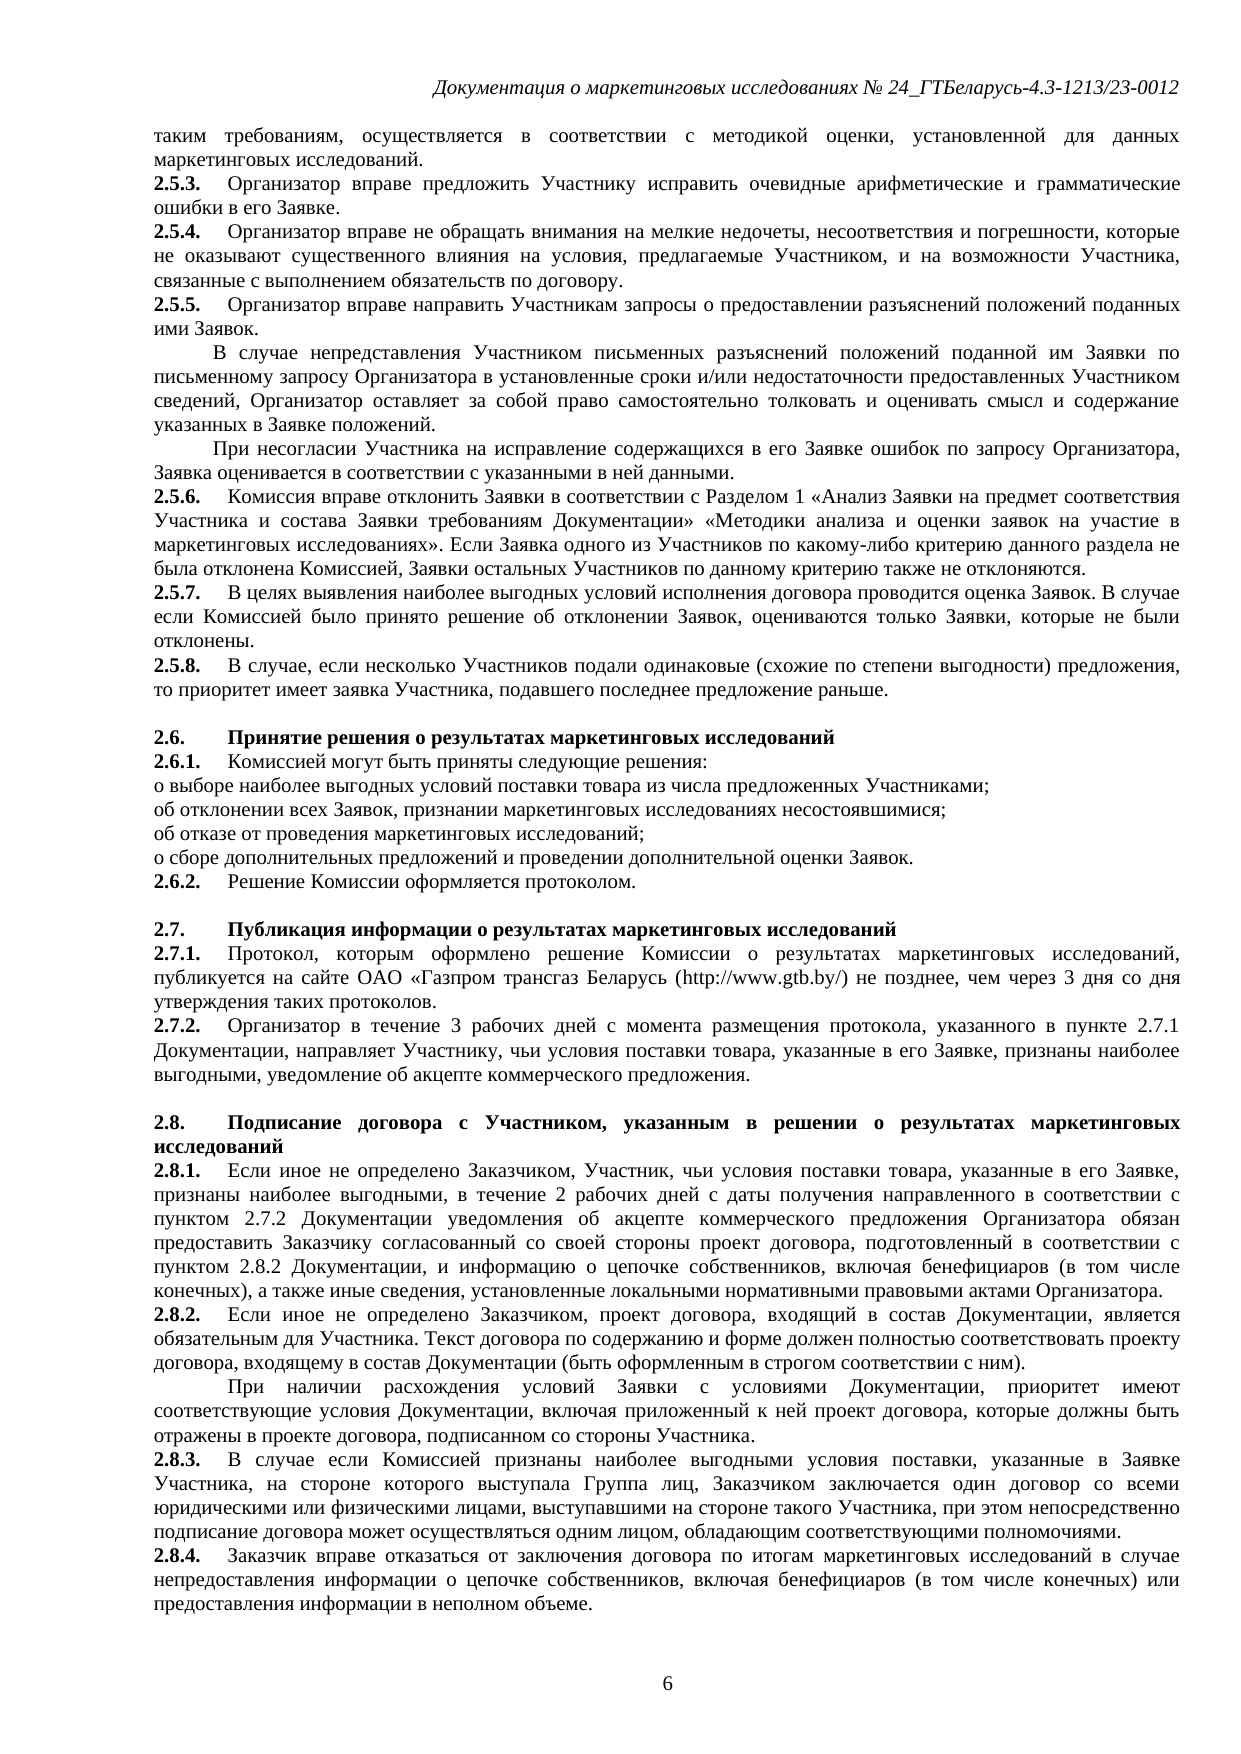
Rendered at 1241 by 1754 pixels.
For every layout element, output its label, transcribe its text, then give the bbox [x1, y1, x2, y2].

text об отказе от проведения маркетинговых исследований; [153, 821, 1181, 845]
list В случае если Комиссией признаны наиболее выгодными условия поставки, указанные в Заявке Участника, на стороне которого выступала Группа лиц, Заказчиком заключается один договор со всеми юридическими или физическими лицами, выступавшими на стороне такого Участника, при этом непосредственно подписание договора может осуществляться одним лицом, обладающим соответствующими полномочиями. [153, 1447, 1181, 1543]
list Организатор в течение 3 рабочих дней с момента размещения протокола, указанного в пункте 2.7.1 Документации, направляет Участнику, чьи условия поставки товара, указанные в его Заявке, признаны наиболее выгодными, уведомление об акцепте коммерческого предложения. [153, 1013, 1181, 1086]
text о выборе наиболее выгодных условий поставки товара из числа предложенных Участниками; [153, 773, 1181, 797]
text В случае непредставления Участником письменных разъяснений положений поданной им Заявки по письменному запросу Организатора в установленные сроки и/или недостаточности предоставленных Участником сведений, Организатор оставляет за собой право самостоятельно толковать и оценивать смысл и содержание указанных в Заявке положений. [153, 340, 1181, 436]
list Заказчик вправе отказаться от заключения договора по итогам маркетинговых исследований в случае непредоставления информации о цепочке собственников, включая бенефициаров (в том числе конечных) или предоставления информации в неполном объеме. [153, 1543, 1181, 1615]
list Организатор вправе направить Участникам запросы о предоставлении разъяснений положений поданных ими Заявок. [153, 292, 1181, 340]
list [153, 123, 1181, 171]
text При несогласии Участника на исправление содержащихся в его Заявке ошибок по запросу Организатора, Заявка оценивается в соответствии с указанными в ней данными. [153, 436, 1181, 484]
list Публикация информации о результатах маркетинговых исследований [153, 917, 1181, 941]
list Подписание договора с Участником, указанным в решении о результатах маркетинговых исследований [153, 1110, 1181, 1158]
list Комиссией могут быть приняты следующие решения: [153, 749, 1181, 773]
list Решение Комиссии оформляется протоколом. [153, 869, 1181, 893]
list Комиссия вправе отклонить Заявки в соответствии с Разделом 1 «Анализ Заявки на предмет соответствия Участника и состава Заявки требованиям Документации» «Методики анализа и оценки заявок на участие в маркетинговых исследованиях». Если Заявка одного из Участников по какому-либо критерию данного раздела не была отклонена Комиссией, Заявки остальных Участников по данному критерию также не отклоняются. [153, 484, 1181, 580]
list Организатор вправе не обращать внимания на мелкие недочеты, несоответствия и погрешности, которые не оказывают существенного влияния на условия, предлагаемые Участником, и на возможности Участника, связанные с выполнением обязательств по договору. [153, 219, 1181, 292]
list Принятие решения о результатах маркетинговых исследований [153, 725, 1181, 749]
text о сборе дополнительных предложений и проведении дополнительной оценки Заявок. [153, 845, 1181, 869]
text об отклонении всех Заявок, признании маркетинговых исследованиях несостоявшимися; [153, 797, 1181, 821]
list В случае, если несколько Участников подали одинаковые (схожие по степени выгодности) предложения, то приоритет имеет заявка Участника, подавшего последнее предложение раньше. [153, 652, 1181, 701]
list Организатор вправе предложить Участнику исправить очевидные арифметические и грамматические ошибки в его Заявке. [153, 171, 1181, 219]
list Если иное не определено Заказчиком, Участник, чьи условия поставки товара, указанные в его Заявке, признаны наиболее выгодными, в течение 2 рабочих дней с даты получения направленного в соответствии с пунктом 2.7.2 Документации уведомления об акцепте коммерческого предложения Организатора обязан предоставить Заказчику согласованный со своей стороны проект договора, подготовленный в соответствии с пунктом 2.8.2 Документации, и информацию о цепочке собственников, включая бенефициаров (в том числе конечных), а также иные сведения, установленные локальными нормативными правовыми актами Организатора. [153, 1158, 1181, 1302]
text При наличии расхождения условий Заявки с условиями Документации, приоритет имеют соответствующие условия Документации, включая приложенный к ней проект договора, которые должны быть отражены в проекте договора, подписанном со стороны Участника. [153, 1374, 1181, 1447]
list В целях выявления наиболее выгодных условий исполнения договора проводится оценка Заявок. В случае если Комиссией было принято решение об отклонении Заявок, оцениваются только Заявки, которые не были отклонены. [153, 580, 1181, 652]
list Если иное не определено Заказчиком, проект договора, входящий в состав Документации, является обязательным для Участника. Текст договора по содержанию и форме должен полностью соответствовать проекту договора, входящему в состав Документации (быть оформленным в строгом соответствии с ним). [153, 1302, 1181, 1374]
list Протокол, которым оформлено решение Комиссии о результатах маркетинговых исследований, публикуется на сайте ОАО «Газпром трансгаз Беларусь (http://www.gtb.by/) не позднее, чем через 3 дня со дня утверждения таких протоколов. [153, 941, 1181, 1013]
